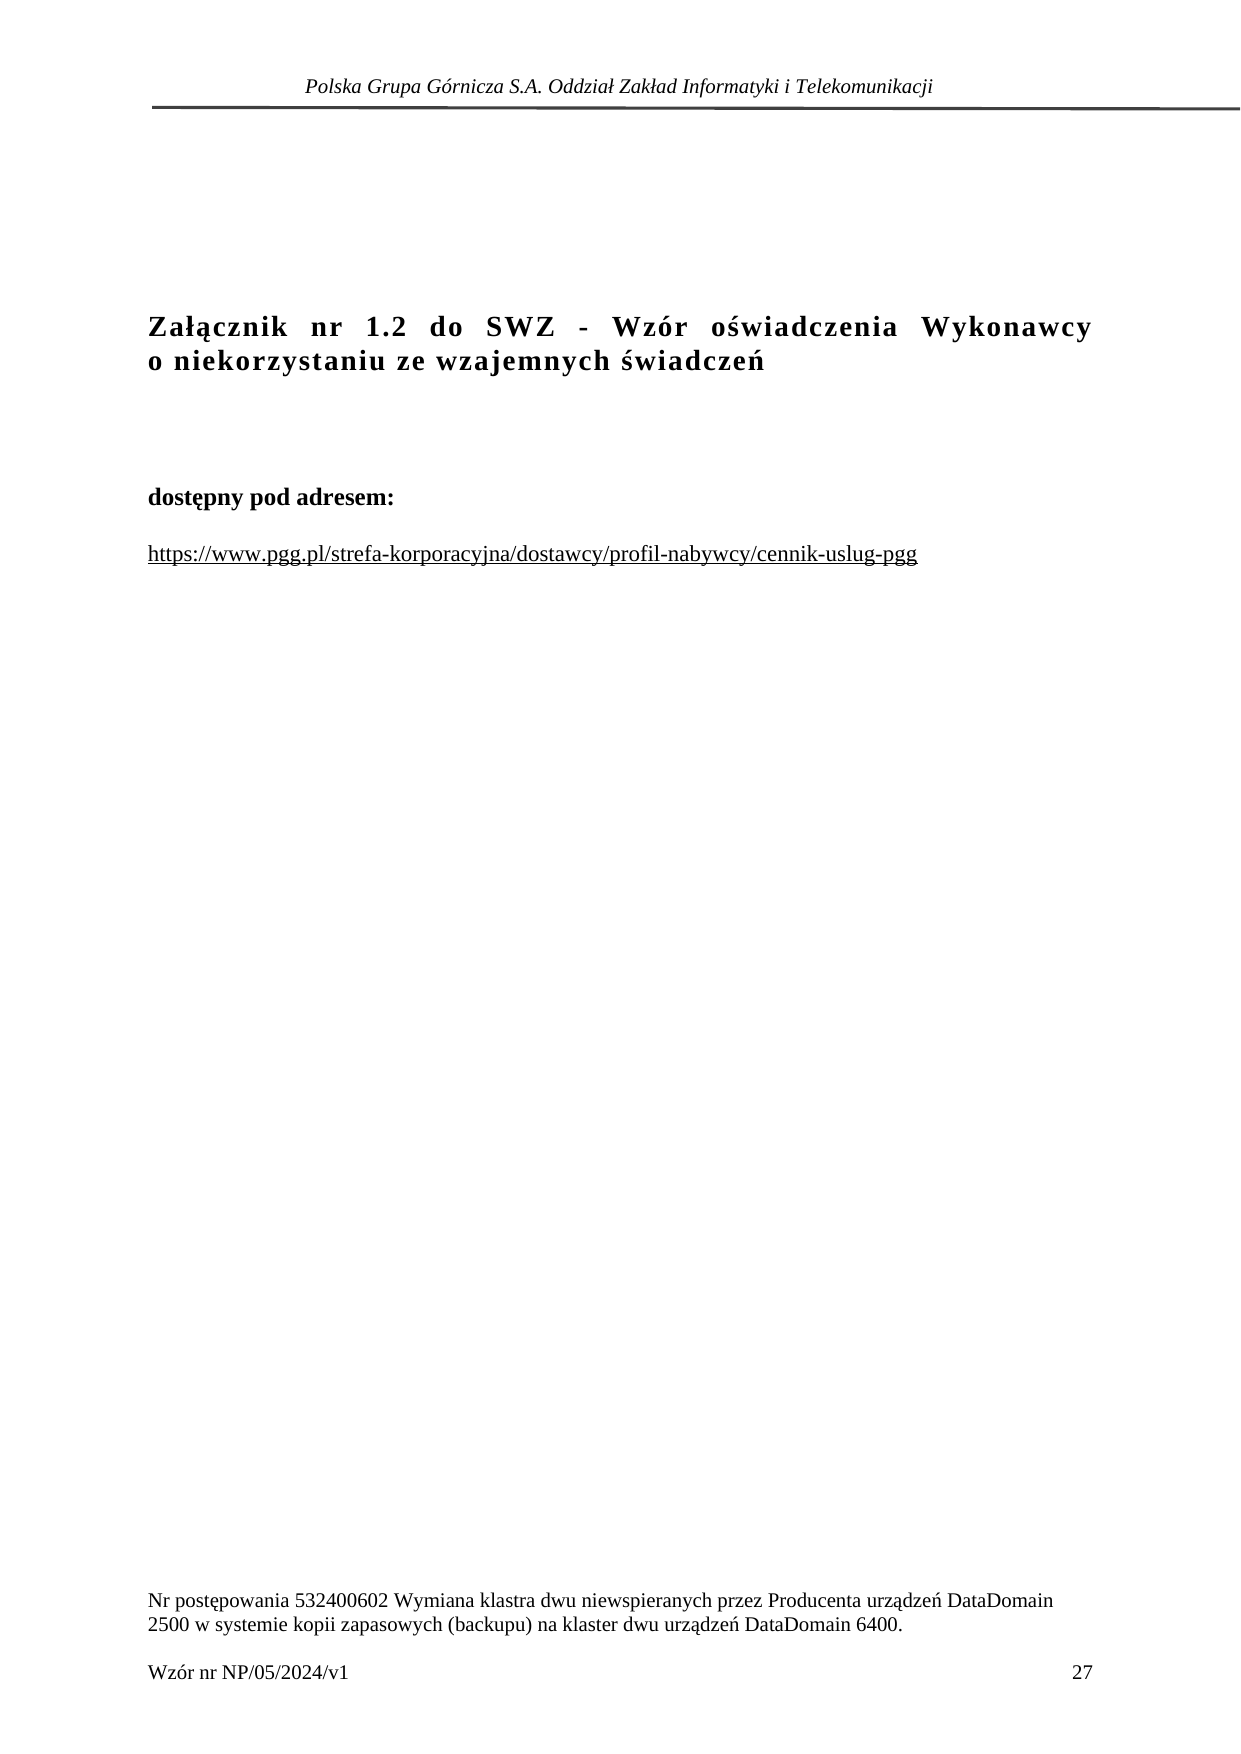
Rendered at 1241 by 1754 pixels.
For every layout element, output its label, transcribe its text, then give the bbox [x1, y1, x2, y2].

text dostępny pod adresem: [148, 482, 1093, 511]
text https://www.pgg.pl/strefa-korporacyjna/dostawcy/profil-nabywcy/cennik-uslug-pgg [148, 511, 1093, 566]
text Załącznik nr 1.2 do SWZ - Wzór oświadczenia Wykonawcy o niekorzystaniu ze wzajemnych świadczeń [148, 309, 1093, 376]
